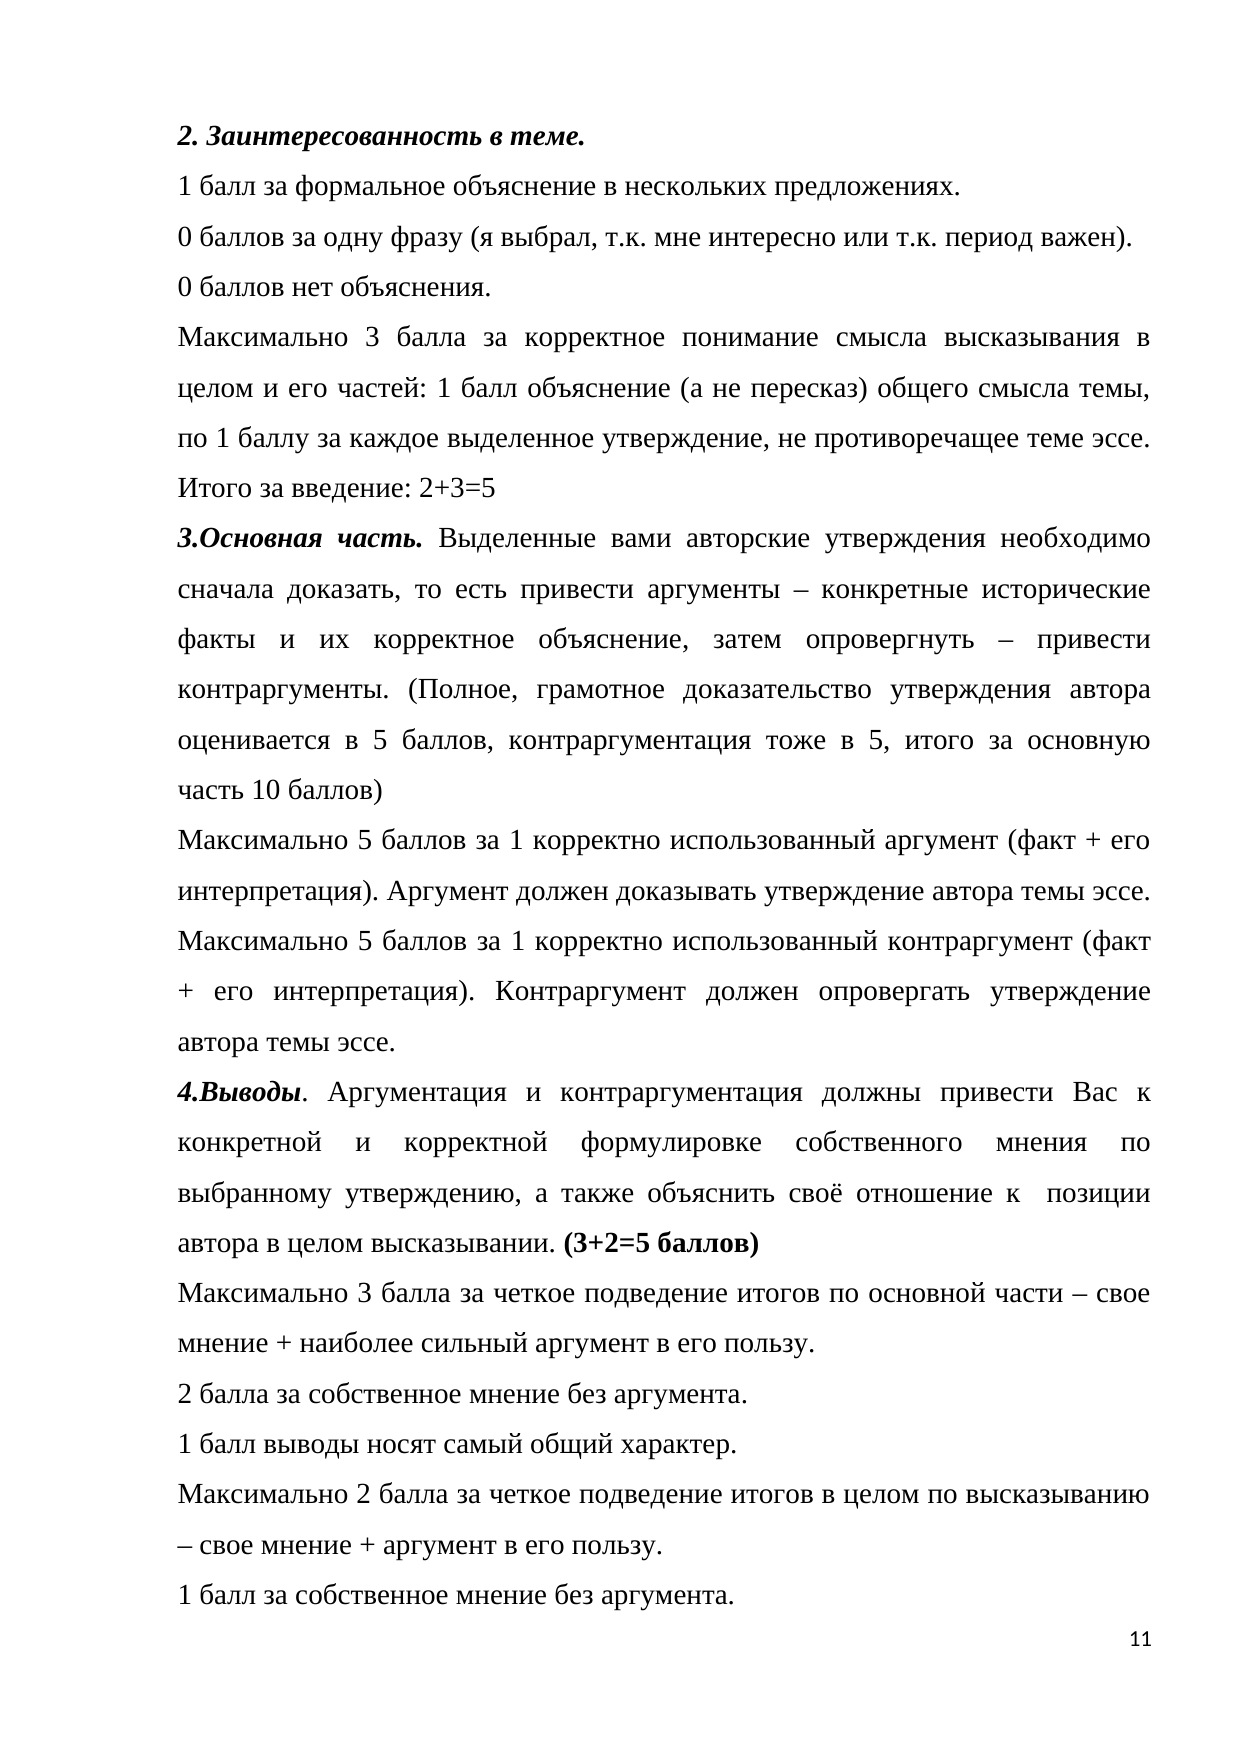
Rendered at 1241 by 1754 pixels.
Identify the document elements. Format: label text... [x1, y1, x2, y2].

text 0 баллов за одну фразу (я выбрал, т.к. мне интересно или т.к. период важен). [177, 219, 1152, 252]
text 1 балл за собственное мнение без аргумента. [177, 1577, 1152, 1611]
text Максимально 5 баллов за 1 корректно использованный аргумент (факт + его интерпретация). Аргумент должен доказывать утверждение автора темы эссе. Максимально 5 баллов за 1 корректно использованный контраргумент (факт + его интерпретация). Контраргумент должен опровергать утверждение автора темы эссе. [177, 822, 1152, 1057]
text 2 балла за собственное мнение без аргумента. [177, 1376, 1152, 1409]
text Максимально 3 балла за корректное понимание смысла высказывания в целом и его частей: 1 балл объяснение (а не пересказ) общего смысла темы, по 1 баллу за каждое выделенное утверждение, не противоречащее теме эссе. Итого за введение: 2+3=5 [177, 319, 1152, 504]
text 3.Основная часть. Выделенные вами авторские утверждения необходимо сначала доказать, то есть привести аргументы – конкретные исторические факты и их корректное объяснение, затем опровергнуть – привести контраргументы. (Полное, грамотное доказательство утверждения автора оценивается в 5 баллов, контраргументация тоже в 5, итого за основную часть 10 баллов) [177, 521, 1152, 806]
text 1 балл выводы носят самый общий характер. [177, 1426, 1152, 1460]
text 4.Выводы. Аргументация и контраргументация должны привести Вас к конкретной и корректной формулировке собственного мнения по выбранному утверждению, а также объяснить своё отношение к позиции автора в целом высказывании. (3+2=5 баллов) [177, 1074, 1152, 1258]
text 1 балл за формальное объяснение в нескольких предложениях. [177, 168, 1152, 202]
text Максимально 2 балла за четкое подведение итогов в целом по высказыванию – свое мнение + аргумент в его пользу. [177, 1477, 1152, 1560]
text 0 баллов нет объяснения. [177, 269, 1152, 303]
text Максимально 3 балла за четкое подведение итогов по основной части – свое мнение + наиболее сильный аргумент в его пользу. [177, 1275, 1152, 1359]
text 2. Заинтересованность в теме. [177, 118, 1152, 152]
